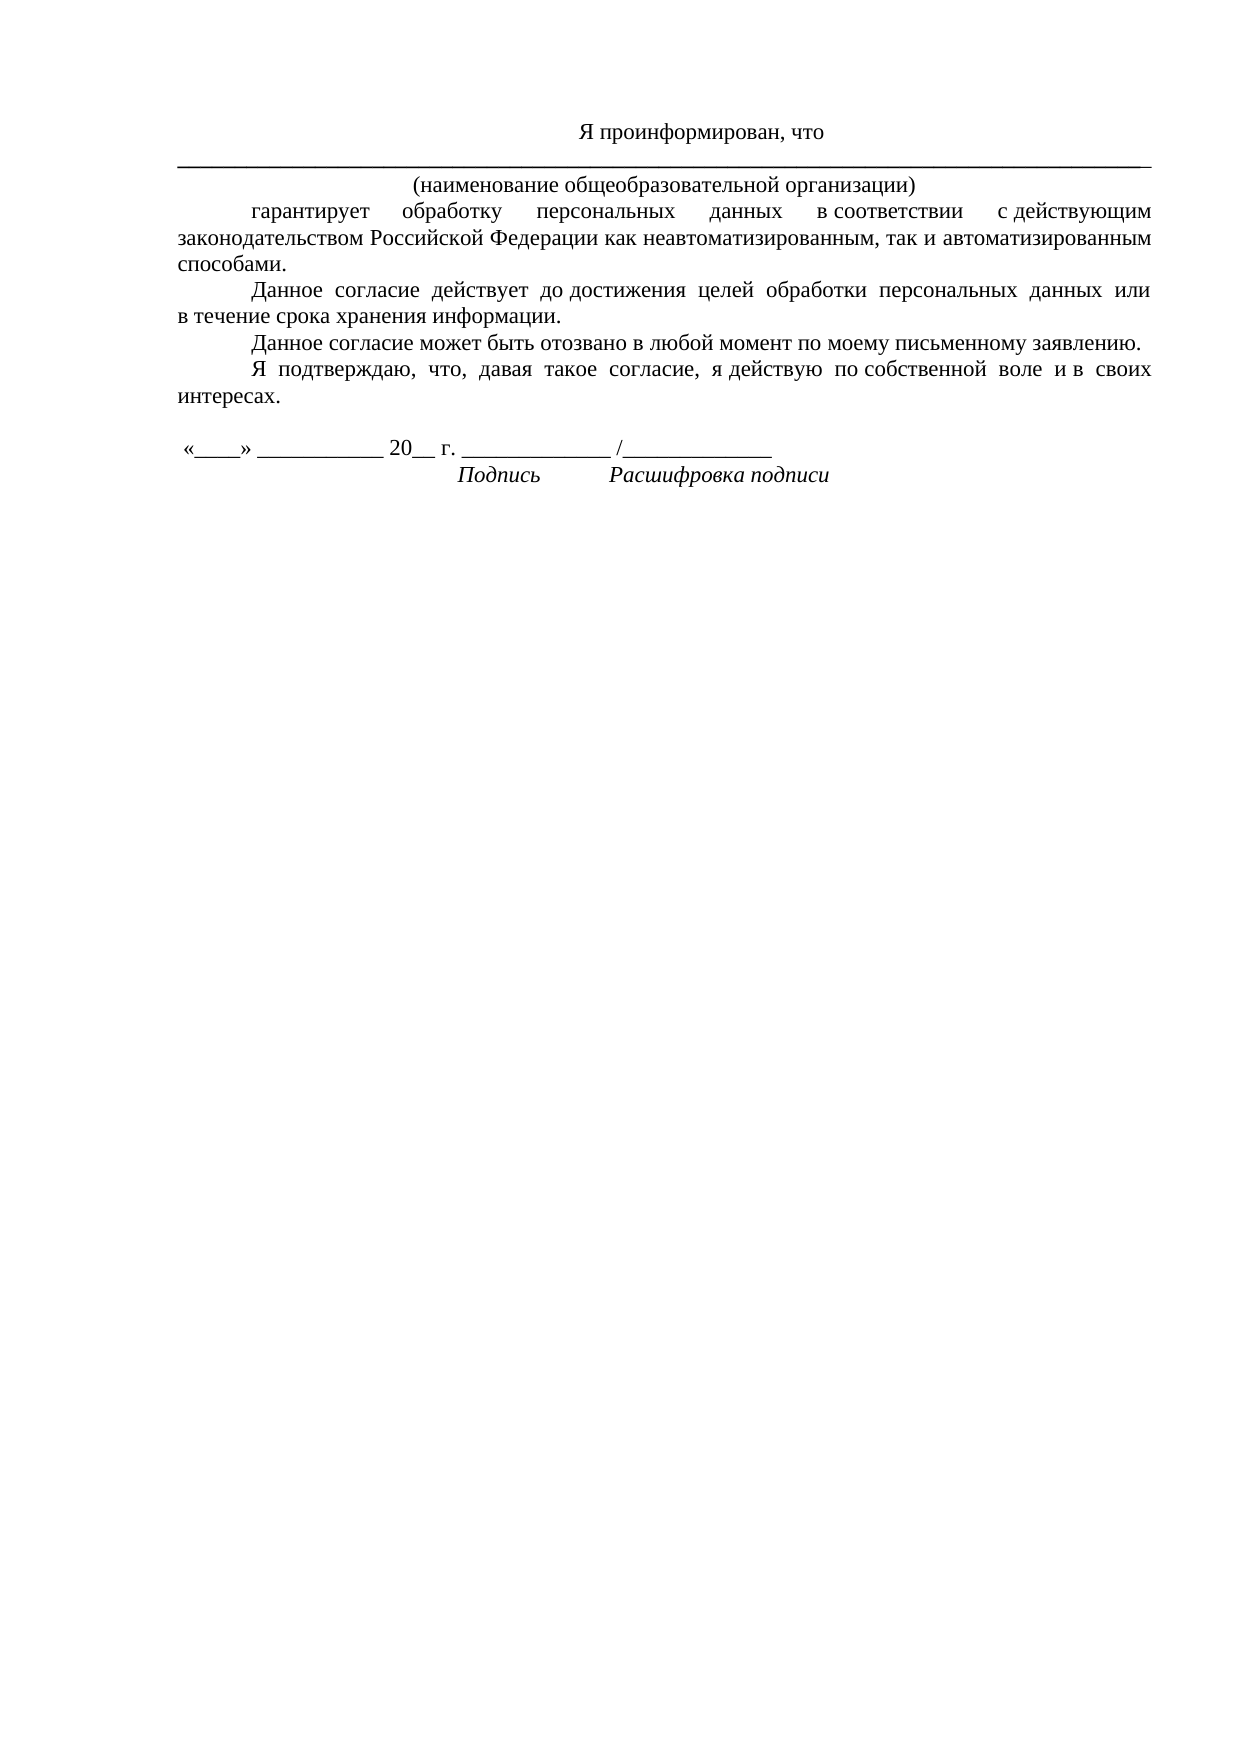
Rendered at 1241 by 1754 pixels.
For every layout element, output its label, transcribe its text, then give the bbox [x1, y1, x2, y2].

text Я подтверждаю, что, давая такое согласие, я действую по собственной воле и в своих интересах. [177, 355, 1152, 408]
text Я проинформирован, что _____________________________________________________________________________________ (наименование общеобразовательной организации) [177, 168, 1152, 197]
text гарантирует обработку персональных данных в соответствии с действующим законодательством Российской Федерации как неавтоматизированным, так и автоматизированным способами. [177, 197, 1152, 276]
text Данное согласие может быть отозвано в любой момент по моему письменному заявлению. [177, 329, 1152, 355]
text Я проинформирован, что _____________________________________________________________________________________ (наименование общеобразовательной организации) [177, 118, 1152, 167]
text «____» ___________ 20__ г. _____________ /_____________ [177, 434, 1152, 461]
text Данное согласие действует до достижения целей обработки персональных данных или в течение срока хранения информации. [177, 276, 1152, 329]
text Подпись Расшифровка подписи [177, 461, 1152, 487]
